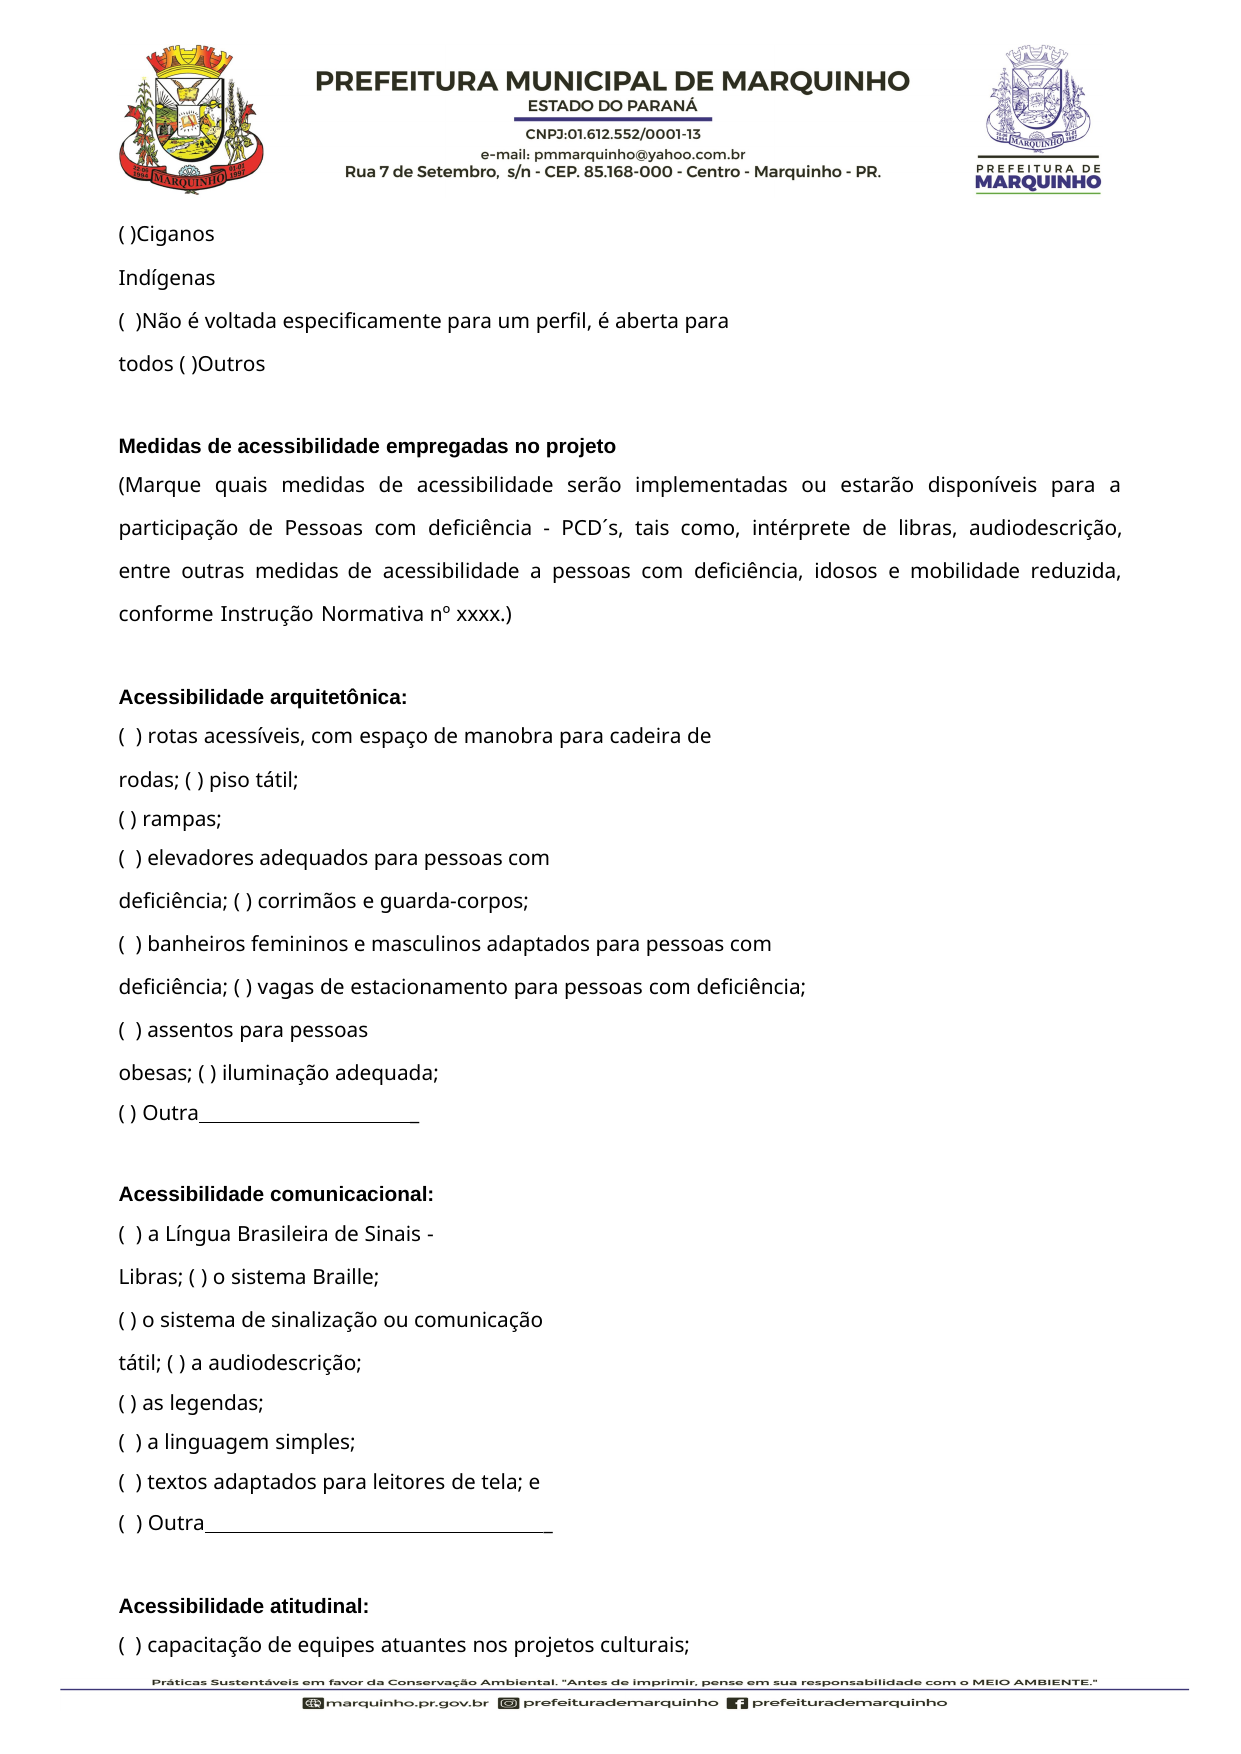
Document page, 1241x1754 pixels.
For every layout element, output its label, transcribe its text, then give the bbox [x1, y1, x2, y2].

text ( )Ciganos Indígenas [118, 219, 233, 291]
text ( ) rampas; [118, 808, 1205, 831]
text Acessibilidade comunicacional: [118, 1182, 1205, 1206]
text ( ) Outra _ [118, 1508, 1205, 1537]
picture [60, 1678, 1190, 1711]
text ( ) a linguagem simples; [118, 1427, 1205, 1455]
picture [116, 44, 1103, 198]
text ( ) banheiros femininos e masculinos adaptados para pessoas com deficiência; ( ) vagas de estacionamento para pessoas com deficiência; [118, 929, 852, 1001]
text Medidas de acessibilidade empregadas no projeto [118, 434, 1205, 458]
text Acessibilidade atitudinal: [118, 1594, 1205, 1618]
text ( ) assentos para pessoas obesas; ( ) iluminação adequada; [118, 1015, 443, 1087]
text ( ) o sistema de sinalização ou comunicação tátil; ( ) a audiodescrição; [118, 1305, 578, 1377]
text ( ) Outra _ [118, 1102, 1205, 1125]
text ( ) rotas acessíveis, com espaço de manobra para cadeira de rodas; ( ) piso tátil; [118, 722, 755, 793]
text ( ) as legendas; [118, 1391, 1205, 1415]
text ( )Não é voltada especificamente para um perfil, é aberta para todos ( )Outros [118, 306, 755, 377]
text (Marque quais medidas de acessibilidade serão implementadas ou estarão disponíveis para a participação de Pessoas com deficiência - PCD´s, tais como, intérprete de libras, audiodescrição, entre outras medidas de acessibilidade a pessoas com deficiência, idosos e mobilidade reduzida, conforme Instrução Normativa nº xxxx.) [118, 471, 1123, 628]
text ( ) capacitação de equipes atuantes nos projetos culturais; [118, 1630, 1205, 1659]
text ( ) elevadores adequados para pessoas com deficiência; ( ) corrimãos e guarda-corpos; [118, 843, 646, 915]
text ( ) textos adaptados para leitores de tela; e [118, 1467, 1205, 1496]
text ( ) a Língua Brasileira de Sinais - Libras; ( ) o sistema Braille; [118, 1219, 496, 1290]
text Acessibilidade arquitetônica: [118, 685, 1205, 709]
